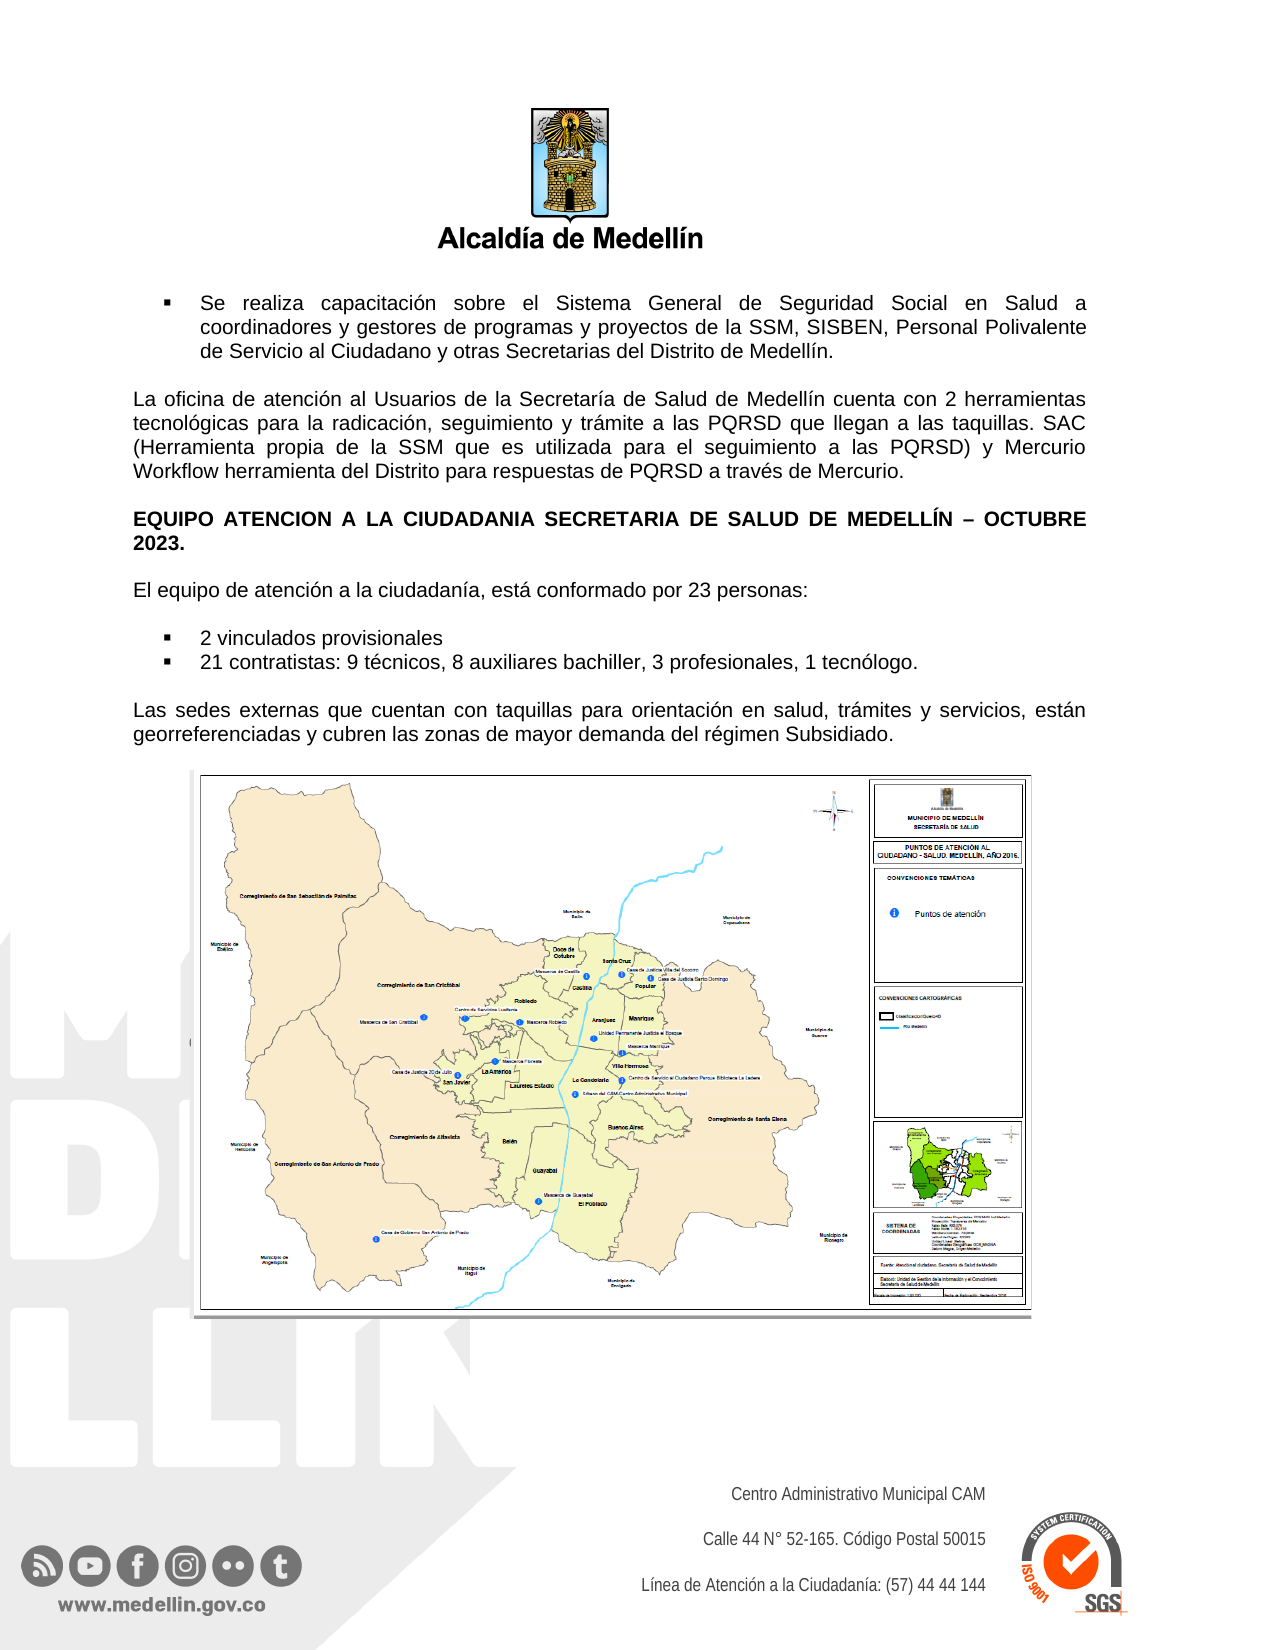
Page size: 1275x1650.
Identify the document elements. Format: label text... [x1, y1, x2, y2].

list Se realiza capacitación sobre el Sistema General de Seguridad Social en Salud a coordinadores y gestores de programas y proyectos de la SSM, SISBEN, Personal Polivalente de Servicio al Ciudadano y otras Secretarias del Distrito de Medellín. [162, 291, 1088, 363]
list 21 contratistas: 9 técnicos, 8 auxiliares bachiller, 3 profesionales, 1 tecnólogo. [162, 650, 1088, 674]
text La oficina de atención al Usuarios de la Secretaría de Salud de Medellín cuenta con 2 herramientas tecnológicas para la radicación, seguimiento y trámite a las PQRSD que llegan a las taquillas. SAC (Herramienta propia de la SSM que es utilizada para el seguimiento a las PQRSD) y Mercurio Workflow herramienta del Distrito para respuestas de PQRSD a través de Mercurio. [133, 387, 1088, 482]
list 2 vinculados provisionales [162, 626, 1088, 650]
picture [0, 0, 1217, 1650]
text Las sedes externas que cuentan con taquillas para orientación en salud, trámites y servicios, están georreferenciadas y cubren las zonas de mayor demanda del régimen Subsidiado. [133, 698, 1088, 746]
text El equipo de atención a la ciudadanía, está conformado por 23 personas: [133, 578, 1088, 602]
text EQUIPO ATENCION A LA CIUDADANIA SECRETARIA DE SALUD DE MEDELLÍN – OCTUBRE 2023. [133, 506, 1088, 554]
